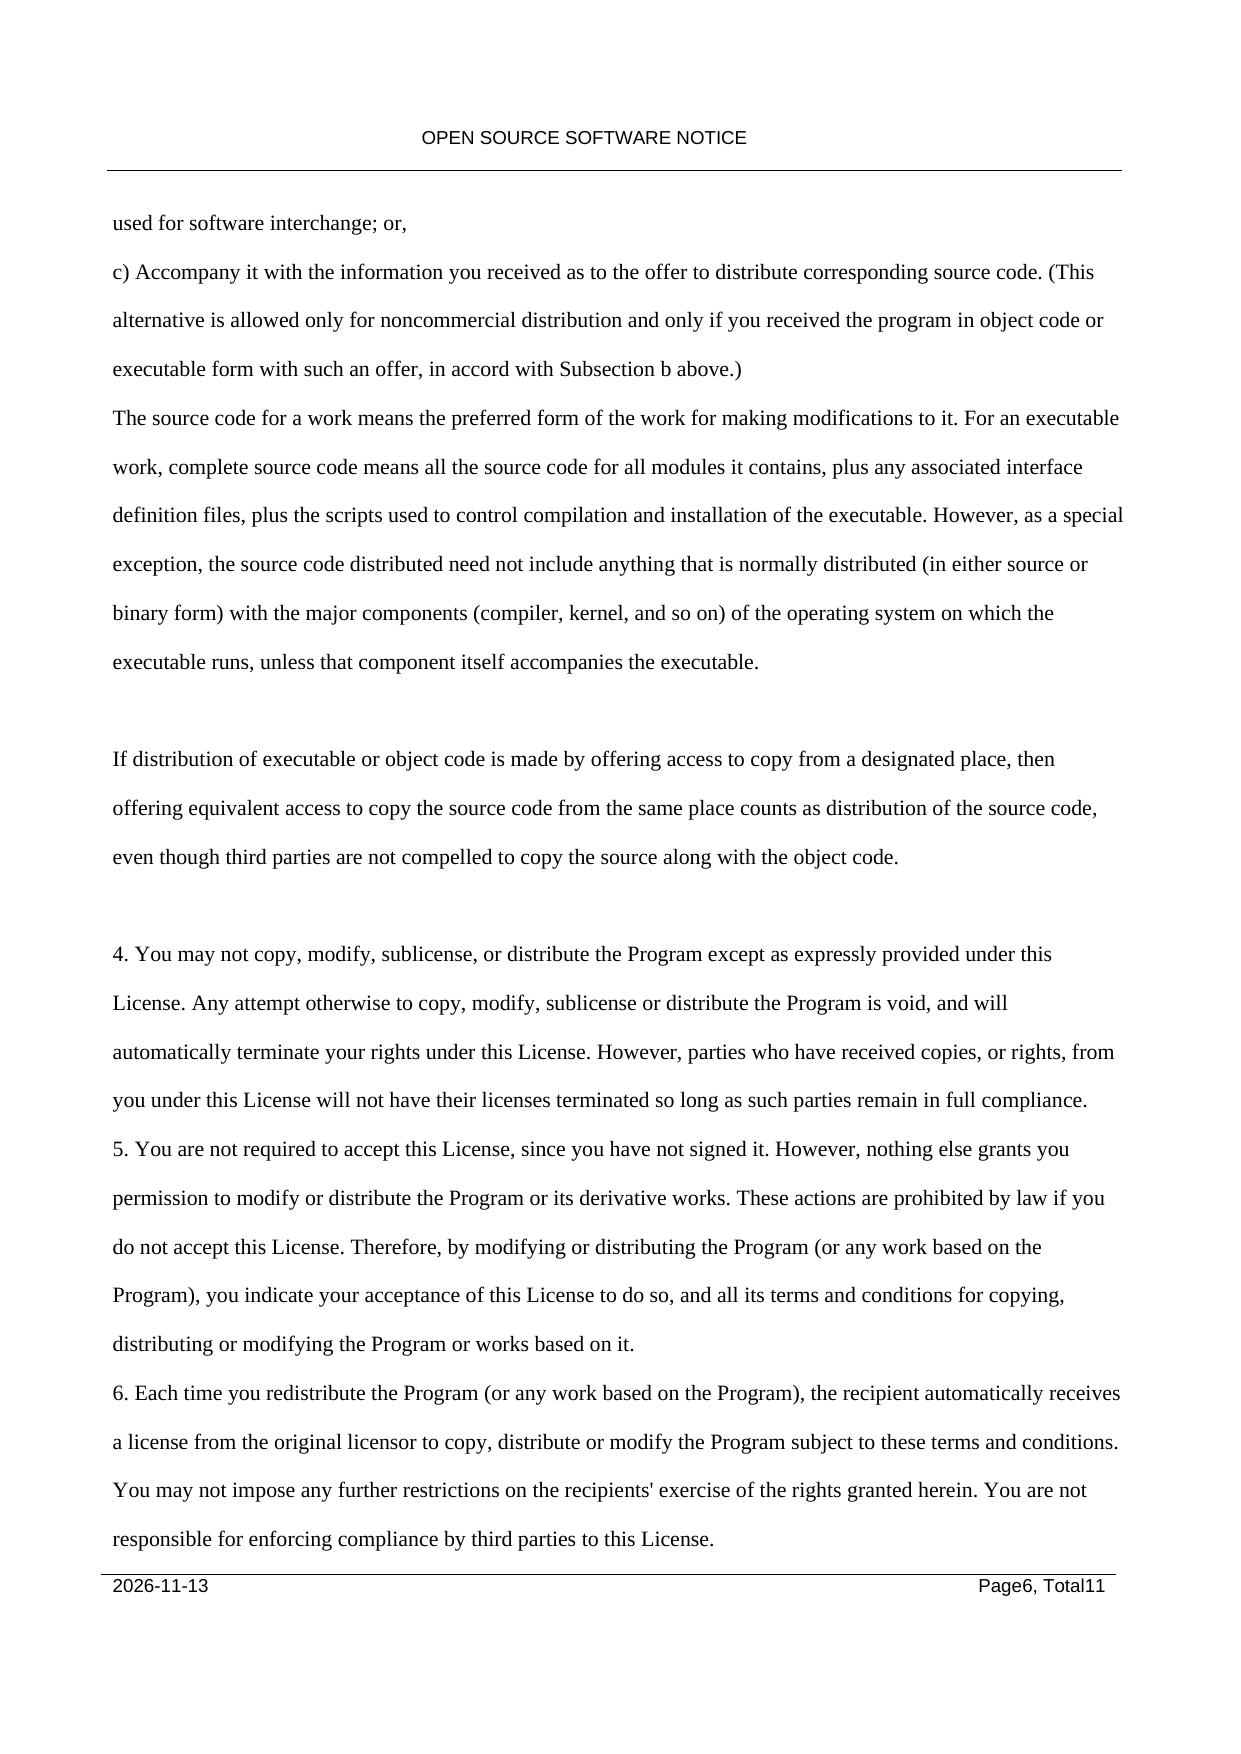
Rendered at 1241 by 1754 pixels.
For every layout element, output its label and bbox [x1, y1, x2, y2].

text [112, 206, 1128, 1555]
